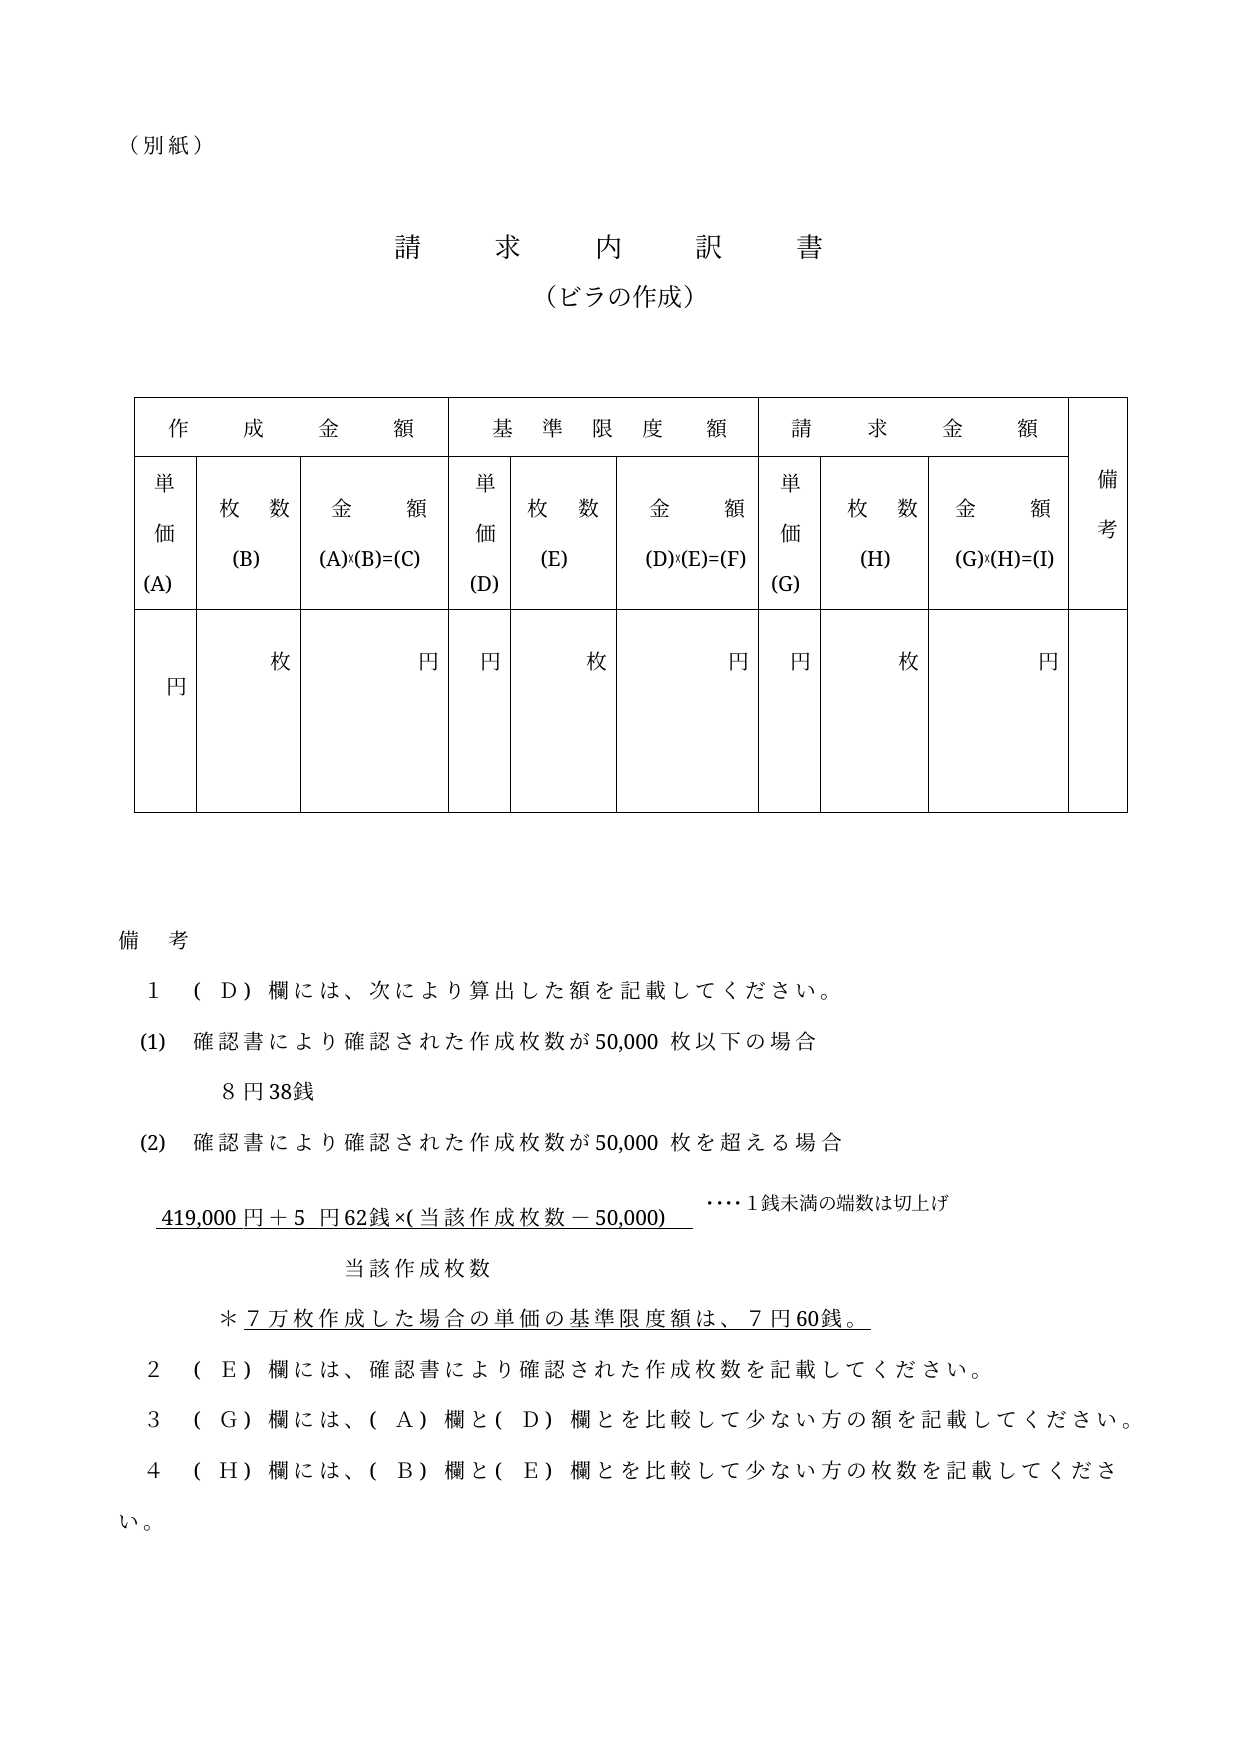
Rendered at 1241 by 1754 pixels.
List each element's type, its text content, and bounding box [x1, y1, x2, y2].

table_cell 円 [449, 610, 510, 812]
table_cell 円 [617, 610, 758, 812]
table_header 基準限度額 [449, 398, 758, 456]
table_cell 枚 [511, 610, 616, 812]
table_cell 円 [135, 610, 196, 812]
text 備 考 [118, 914, 1122, 964]
table_cell [1069, 610, 1127, 812]
table_header 請 求 金 額 [759, 398, 1068, 456]
text (2) 確認書により確認された作成枚数が50,000枚を超える場合 [118, 1116, 1122, 1166]
table_header 備考 [1069, 398, 1127, 609]
text ３ (Ｇ)欄には、(Ａ)欄と(Ｄ)欄とを比較して少ない方の額を記載してください。 [118, 1394, 1122, 1444]
table_cell 円 [301, 610, 448, 812]
table_cell 枚 数 (E) [511, 457, 616, 609]
table_header 作 成 金 額 [135, 398, 448, 456]
text 請 求 内 訳 書 [118, 220, 1122, 271]
table_cell 金 額 (A)×(B)=(C) [301, 457, 448, 609]
text ８円38銭 [118, 1065, 1122, 1116]
table_cell 円 [759, 610, 820, 812]
text ４ (Ｈ)欄には、(Ｂ)欄と(Ｅ)欄とを比較して少ない方の枚数を記載してください。 [118, 1444, 1122, 1545]
text (1) 確認書により確認された作成枚数が50,000枚以下の場合 [118, 1015, 1122, 1065]
table_cell 枚 数 (B) [197, 457, 300, 609]
table_cell 枚 [197, 610, 300, 812]
table_cell 枚 [821, 610, 928, 812]
table_cell 単価 (A) [135, 457, 196, 609]
text ２ (Ｅ)欄には、確認書により確認された作成枚数を記載してください。 [118, 1343, 1122, 1394]
table_cell 金 額 (G)×(H)=(I) [929, 457, 1068, 609]
text 当該作成枚数 [118, 1242, 1122, 1293]
text （別紙） [118, 119, 1122, 170]
text ＊７万枚作成した場合の単価の基準限度額は、７円60銭。 [118, 1293, 1122, 1343]
table_cell 円 [929, 610, 1068, 812]
table_cell 単価 (D) [449, 457, 510, 609]
table_cell 単価 (G) [759, 457, 820, 609]
table_cell 金 額 (D)×(E)=(F) [617, 457, 758, 609]
text １ (Ｄ)欄には、次により算出した額を記載してください。 [118, 964, 1122, 1015]
text 419,000円＋5円62銭×(当該作成枚数－50,000) [118, 1192, 1122, 1242]
text （ビラの作成） [118, 271, 1122, 321]
table_cell 枚 数 (H) [821, 457, 928, 609]
